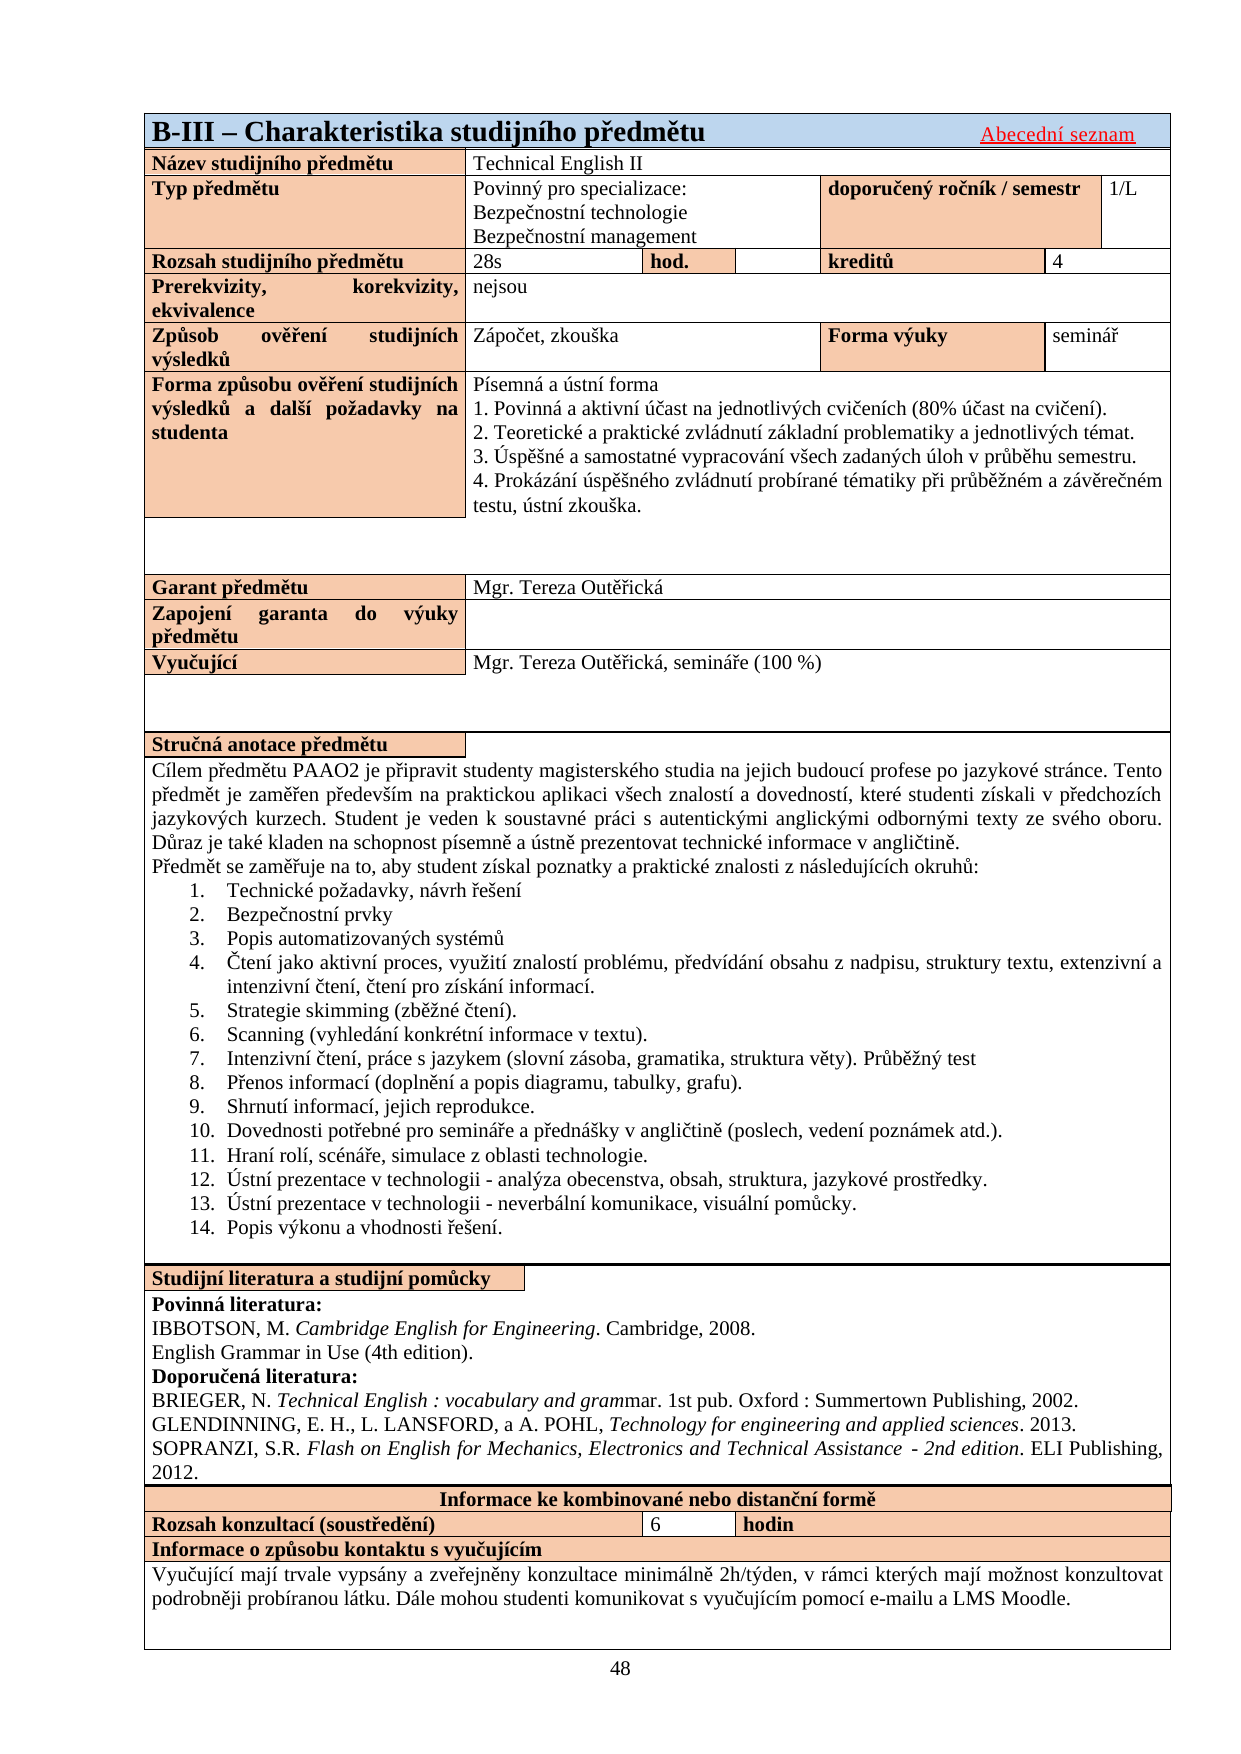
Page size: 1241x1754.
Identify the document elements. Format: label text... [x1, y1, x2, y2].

table_cell Prerekvizity, korekvizity, ekvivalence [145, 274, 465, 322]
table_cell Vyučující [145, 650, 465, 674]
table_cell [145, 517, 1170, 574]
table_cell Stručná anotace předmětu [145, 733, 465, 756]
table_cell Informace o způsobu kontaktu s vyučujícím [145, 1537, 1170, 1561]
table_cell 6 [643, 1512, 735, 1536]
table_cell Forma způsobu ověření studijních výsledků a další požadavky na studenta [145, 372, 465, 517]
table_cell seminář [1046, 323, 1170, 371]
table_cell 28s [466, 249, 642, 273]
table_header B-III – Charakteristika studijního předmětu [145, 114, 1170, 147]
table_cell Cílem předmětu PAAO2 je připravit studenty magisterského studia na jejich budoucí profese po jazykové stránce. Tento předmět je zaměřen především na praktickou aplikaci všech znalostí a dovedností, které studenti získali v předchozích jazykových kurzech. Student je veden k soustavné práci s autentickými anglickými odbornými texty ze svého oboru. Důraz je také kladen na schopnost písemně a ústně prezentovat technické informace v angličtině. Předmět se zaměřuje na to, aby student získal poznatky a praktické znalosti z následujících okruhů: Technické požadavky, návrh řešení Bezpečnostní prvky Popis automatizovaných systémů Čtení jako aktivní proces, využití znalostí problému, předvídání obsahu z nadpisu, struktury textu, extenzivní a intenzivní čtení, čtení pro získání informací. Strategie skimming (zběžné čtení). Scanning (vyhledání konkrétní informace v textu). Intenzivní čtení, práce s jazykem (slovní zásoba, gramatika, struktura věty). Průběžný test Přenos informací (doplnění a popis diagramu, tabulky, grafu). Shrnutí informací, jejich reprodukce. Dovednosti potřebné pro semináře a přednášky v angličtině (poslech, vedení poznámek atd.). Hraní rolí, scénáře, simulace z oblasti technologie. Ústní prezentace v technologii - analýza obecenstva, obsah, struktura, jazykové prostředky. Ústní prezentace v technologii - neverbální komunikace, visuální pomůcky. Popis výkonu a vhodnosti řešení. [145, 756, 1170, 1263]
table_cell Vyučující mají trvale vypsány a zveřejněny konzultace minimálně 2h/týden, v rámci kterých mají možnost konzultovat podrobněji probíranou látku. Dále mohou studenti komunikovat s vyučujícím pomocí e-mailu a LMS Moodle. [145, 1562, 1170, 1649]
table_cell Forma výuky [821, 323, 1044, 371]
table_cell 1/L [1102, 176, 1170, 248]
table_cell 4 [1046, 249, 1170, 273]
table_cell Mgr. Tereza Outěřická, semináře (100 %) [466, 650, 1170, 674]
table_cell Garant předmětu [145, 575, 465, 599]
table_cell Rozsah studijního předmětu [145, 249, 465, 273]
table_cell hodin [736, 1512, 1170, 1536]
table_cell Povinná literatura: IBBOTSON, M. Cambridge English for Engineering. Cambridge, 2008. English Grammar in Use (4th edition). Doporučená literatura: BRIEGER, N. Technical English : vocabulary and grammar. 1st pub. Oxford : Summertown Publishing, 2002. GLENDINNING, E. H., L. LANSFORD, a A. POHL, Technology for engineering and applied sciences. 2013. SOPRANZI, S.R. Flash on English for Mechanics, Electronics and Technical Assistance - 2nd edition. ELI Publishing, 2012. [145, 1290, 1170, 1484]
table_cell Mgr. Tereza Outěřická [466, 575, 1170, 599]
table_cell kreditů [821, 249, 1044, 273]
table_cell [736, 249, 820, 273]
table_cell Zapojení garanta do výuky předmětu [145, 600, 465, 648]
table_cell [466, 733, 1170, 756]
table_cell Povinný pro specializace: Bezpečnostní technologie Bezpečnostní management [466, 176, 820, 248]
table_cell Informace ke kombinované nebo distanční formě [145, 1487, 1171, 1511]
table_cell Název studijního předmětu [145, 150, 465, 174]
table_cell Typ předmětu [145, 176, 465, 248]
table_cell Technical English II [466, 150, 1170, 174]
table_cell Studijní literatura a studijní pomůcky [145, 1266, 524, 1290]
table_cell hod. [643, 249, 735, 273]
table_cell nejsou [466, 274, 1170, 322]
table_cell Způsob ověření studijních výsledků [145, 323, 465, 371]
table_cell Písemná a ústní forma 1. Povinná a aktivní účast na jednotlivých cvičeních (80% účast na cvičení). 2. Teoretické a praktické zvládnutí základní problematiky a jednotlivých témat. 3. Úspěšné a samostatné vypracování všech zadaných úloh v průběhu semestru. 4. Prokázání úspěšného zvládnutí probírané tématiky při průběžném a závěrečném testu, ústní zkouška. [466, 372, 1170, 517]
table_cell Zápočet, zkouška [466, 323, 820, 371]
table_cell [525, 1266, 1170, 1290]
table_cell doporučený ročník / semestr [821, 176, 1101, 248]
table_cell Rozsah konzultací (soustředění) [145, 1512, 642, 1536]
table_cell [466, 600, 1170, 648]
table_cell [145, 674, 1170, 731]
